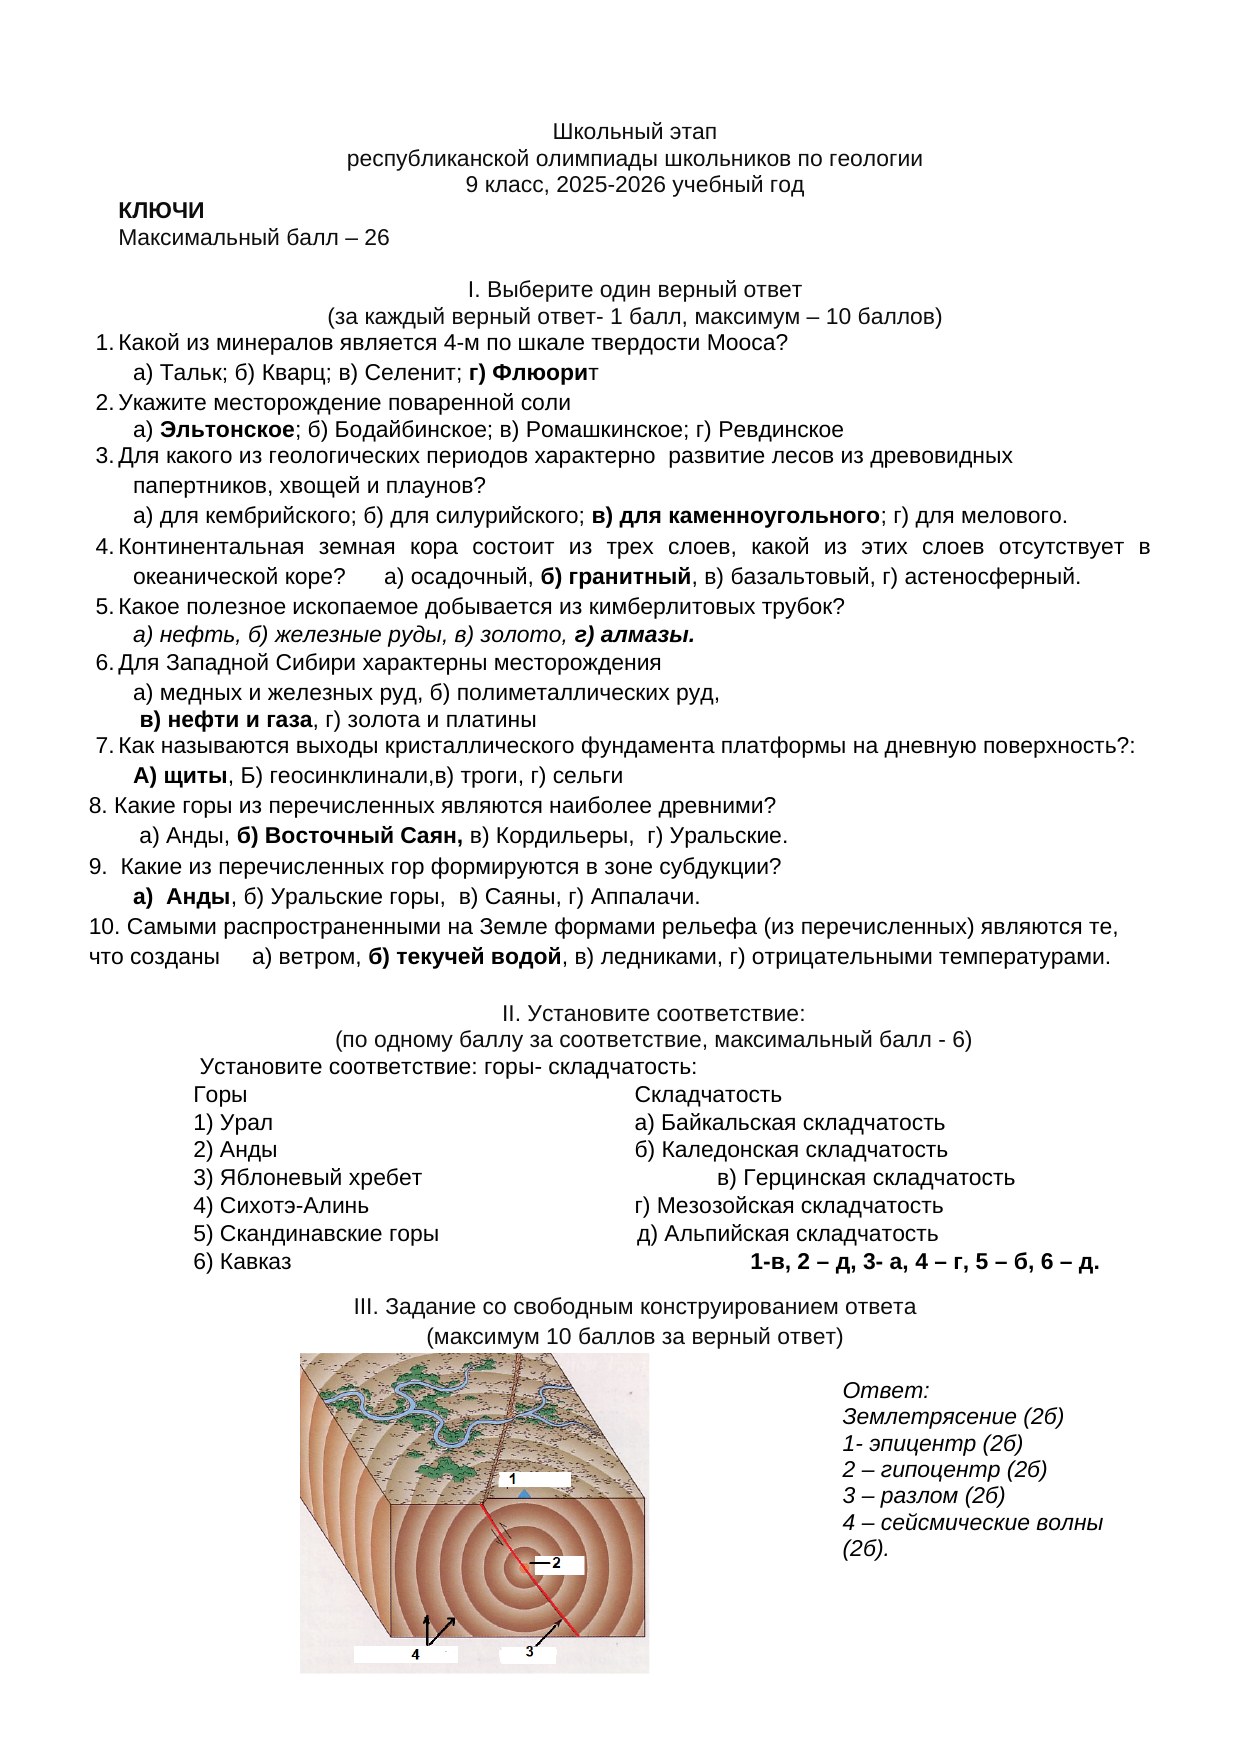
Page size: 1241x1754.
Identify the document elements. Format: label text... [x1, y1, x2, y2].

list а) медных и железных руд, б) полиметаллических руд, [133, 679, 1152, 706]
text III. Задание со свободным конструированием ответа [118, 1293, 1152, 1319]
text Школьный этап [118, 118, 1152, 144]
text Максимальный балл – 26 [118, 223, 1152, 250]
list Укажите месторождение поваренной соли а) Эльтонское; б) Бодайбинское; в) Ромашкинское; г) Ревдинское [95, 389, 1152, 442]
list 10. Самыми распространенными на Земле формами рельефа (из перечисленных) являются те, что созданы а) ветром, б) текучей водой, в) ледниками, г) отрицательными температурами. [88, 913, 1152, 970]
table_header [118, 1353, 831, 1686]
list в) нефти и газа, г) золота и платины [133, 706, 1152, 732]
text 8. Какие горы из перечисленных являются наиболее древними? [88, 792, 1152, 819]
text КЛЮЧИ [118, 197, 1152, 223]
text (максимум 10 баллов за верный ответ) [118, 1323, 1152, 1349]
list Для Западной Сибири характерны месторождения [95, 649, 1152, 675]
text (за каждый верный ответ- 1 балл, максимум – 10 баллов) [118, 303, 1152, 329]
list а) нефть, б) железные руды, в) золото, г) алмазы. [133, 621, 1152, 647]
list А) щиты, Б) геосинклинали,в) троги, г) сельги [133, 762, 1152, 788]
text республиканской олимпиады школьников по геологии [118, 144, 1152, 171]
list Континентальная земная кора состоит из трех слоев, какой из этих слоев отсутствует в океанической коре? а) осадочный, б) гранитный, в) базальтовый, г) астеносферный. [95, 533, 1152, 589]
text I. Выберите один верный ответ [118, 276, 1152, 303]
list Какой из минералов является 4-м по шкале твердости Мооса? а) Тальк; б) Кварц; в) Селенит; г) Флюорит [95, 329, 1152, 386]
table_header Ответ: Землетрясение (2б) 1- эпицентр (2б) 2 – гипоцентр (2б) 3 – разлом (2б) 4 – сейсмические волны (2б). [831, 1353, 1151, 1686]
text 9 класс, 2025-2026 учебный год [118, 171, 1152, 197]
list Установите соответствие: горы- складчатость: Горы Складчатость 1) Урал а) Байкальская складчатость 2) Анды б) Каледонская складчатость 3) Яблоневый хребет в) Герцинская складчатость 4) Сихотэ-Алинь г) Мезозойская складчатость 5) Скандинавские горы д) Альпийская складчатость 6) Кавказ 1-в, 2 – д, 3- а, 4 – г, 5 – б, 6 – д. [193, 1053, 1152, 1274]
text а) Анды, б) Восточный Саян, в) Кордильеры, г) Уральские. [133, 822, 1152, 849]
list а) для кембрийского; б) для силурийского; в) для каменноугольного; г) для мелового. [133, 502, 1152, 529]
text 9. Какие из перечисленных гор формируются в зоне субдукции? [88, 853, 1152, 879]
list Какое полезное ископаемое добывается из кимберлитовых трубок? [95, 593, 1152, 619]
list II. Установите соответствие: [156, 1000, 1152, 1026]
list Как называются выходы кристаллического фундамента платформы на дневную поверхность?: [95, 732, 1152, 758]
list Для какого из геологических периодов характерно развитие лесов из древовидных папертников, хвощей и плаунов? [95, 442, 1152, 499]
list а) Анды, б) Уральские горы, в) Саяны, г) Аппалачи. [133, 883, 1152, 909]
list (по одному баллу за соответствие, максимальный балл - 6) [156, 1026, 1152, 1053]
